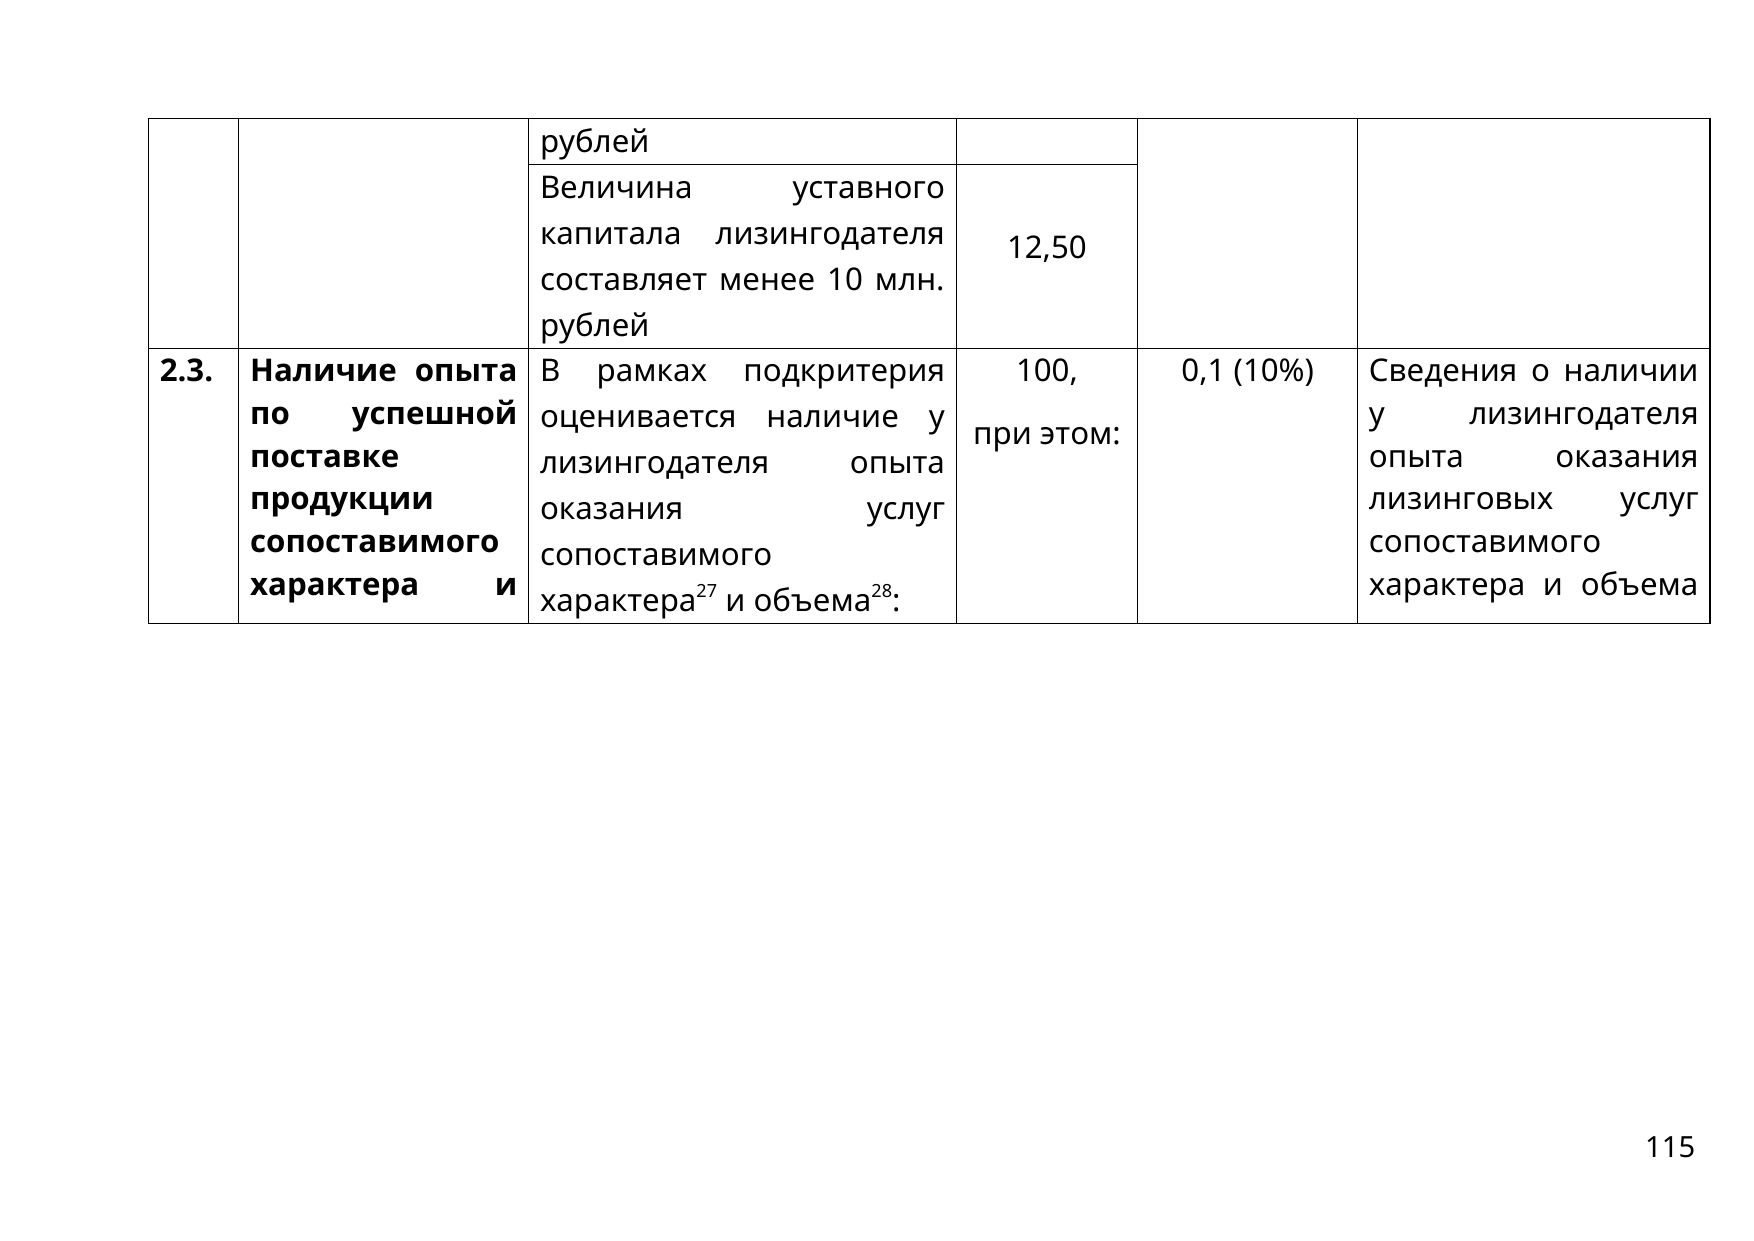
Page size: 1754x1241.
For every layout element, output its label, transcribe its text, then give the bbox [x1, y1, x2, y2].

table_cell 0,1 (10%) [1138, 349, 1357, 623]
table_cell Величина уставного капитала лизингодателя составляет менее 10 млн. рублей [529, 165, 956, 347]
table_cell В рамках подкритерия оценивается наличие у лизингодателя опыта оказания услуг сопоставимого характера и объема: [529, 349, 956, 623]
table_cell Наличие опыта по успешной поставке продукции сопоставимого характера и объема [239, 349, 528, 623]
table_cell 12,50 [957, 165, 1137, 347]
table_cell 2.3. [149, 349, 238, 623]
table_cell 25 [957, 119, 1137, 164]
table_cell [529, 119, 956, 164]
table_cell 100, при этом: [957, 349, 1137, 623]
table_cell Сведения о наличии у лизингодателя опыта оказания лизинговых услуг сопоставимого характера и объема подтверждаются копиями успешно исполненных договоров (контрактов) и актов приемки к ним [1358, 349, 1709, 623]
